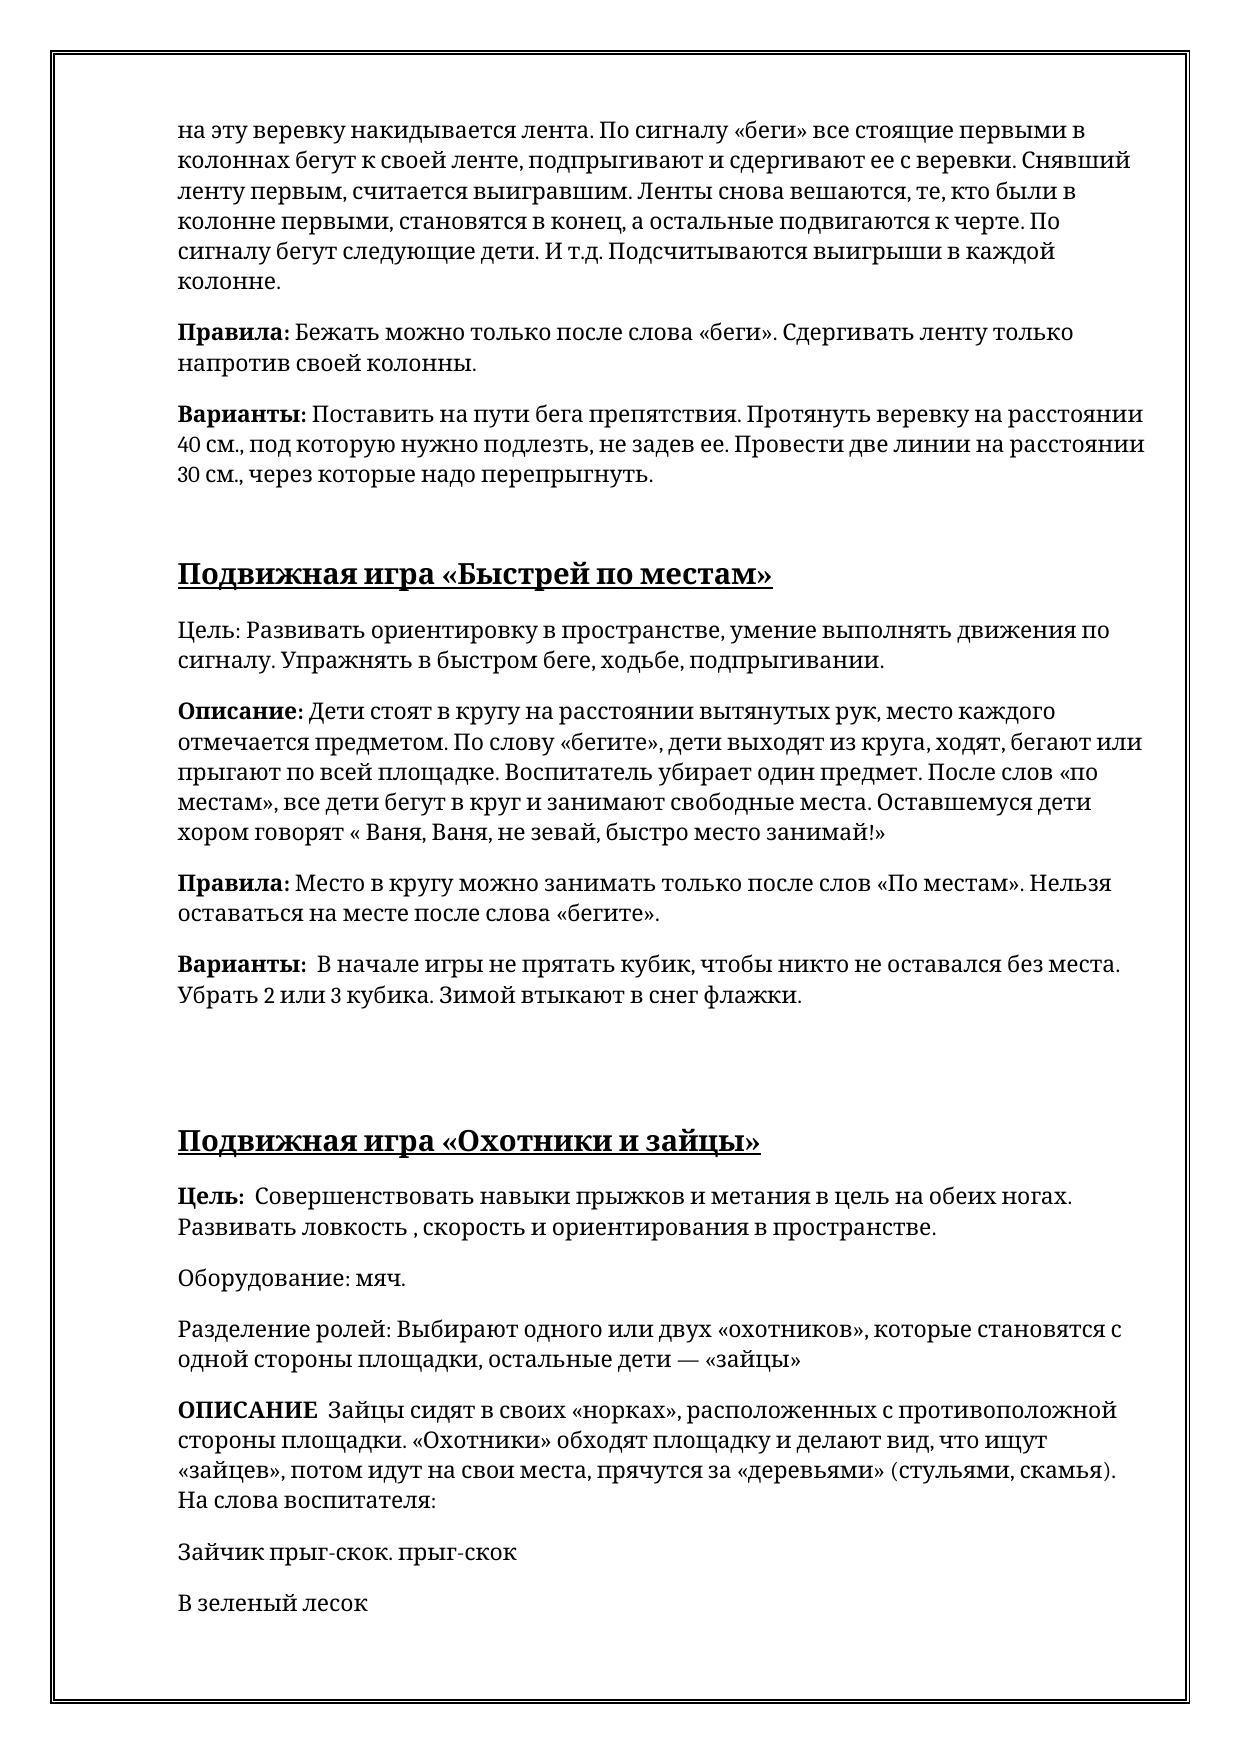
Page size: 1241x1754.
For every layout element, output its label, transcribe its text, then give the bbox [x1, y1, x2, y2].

text Правила: Бежать можно только после слова «беги». Сдергивать ленту только напротив своей колонны. [177, 320, 1152, 377]
text Подвижная игра «Быстрей по местам» [177, 558, 1152, 592]
text Подвижная игра «Охотники и зайцы» [177, 1125, 1152, 1158]
text Варианты: В начале игры не прятать кубик, чтобы никто не оставался без места. Убрать 2 или 3 кубика. Зимой втыкают в снег флажки. [177, 952, 1152, 1009]
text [177, 118, 1152, 296]
text Разделение ролей: Выбирают одного или двух «охотников», которые становятся с одной стороны площадки, остальные дети — «зайцы» [177, 1316, 1152, 1373]
text ОПИСАНИЕ Зайцы сидят в своих «норках», расположенных с противоположной стороны площадки. «Охотники» обходят площадку и делают вид, что ищут «зайцев», потом идут на свои места, прячутся за «деревьями» (стульями, скамья). На слова воспитателя: [177, 1398, 1152, 1515]
text Варианты: Поставить на пути бега препятствия. Протянуть веревку на расстоянии 40 см., под которую нужно подлезть, не задев ее. Провести две линии на расстоянии 30 см., через которые надо перепрыгнуть. [177, 401, 1152, 488]
text Оборудование: мяч. [177, 1265, 1152, 1292]
text Правила: Место в кругу можно занимать только после слов «По местам». Нельзя оставаться на месте после слова «бегите». [177, 871, 1152, 928]
text Цель: Совершенствовать навыки прыжков и метания в цель на обеих ногах. Развивать ловкость , скорость и ориентирования в пространстве. [177, 1184, 1152, 1241]
text Цель: Развивать ориентировку в пространстве, умение выполнять движения по сигналу. Упражнять в быстром беге, ходьбе, подпрыгивании. [177, 618, 1152, 674]
text Зайчик прыг-скок. прыг-скок [177, 1539, 1152, 1566]
text Описание: Дети стоят в кругу на расстоянии вытянутых рук, место каждого отмечается предметом. По слову «бегите», дети выходят из круга, ходят, бегают или прыгают по всей площадке. Воспитатель убирает один предмет. После слов «по местам», все дети бегут в круг и занимают свободные места. Оставшемуся дети хором говорят « Ваня, Ваня, не зевай, быстро место занимай!» [177, 699, 1152, 846]
text В зеленый лесок [177, 1590, 1152, 1617]
